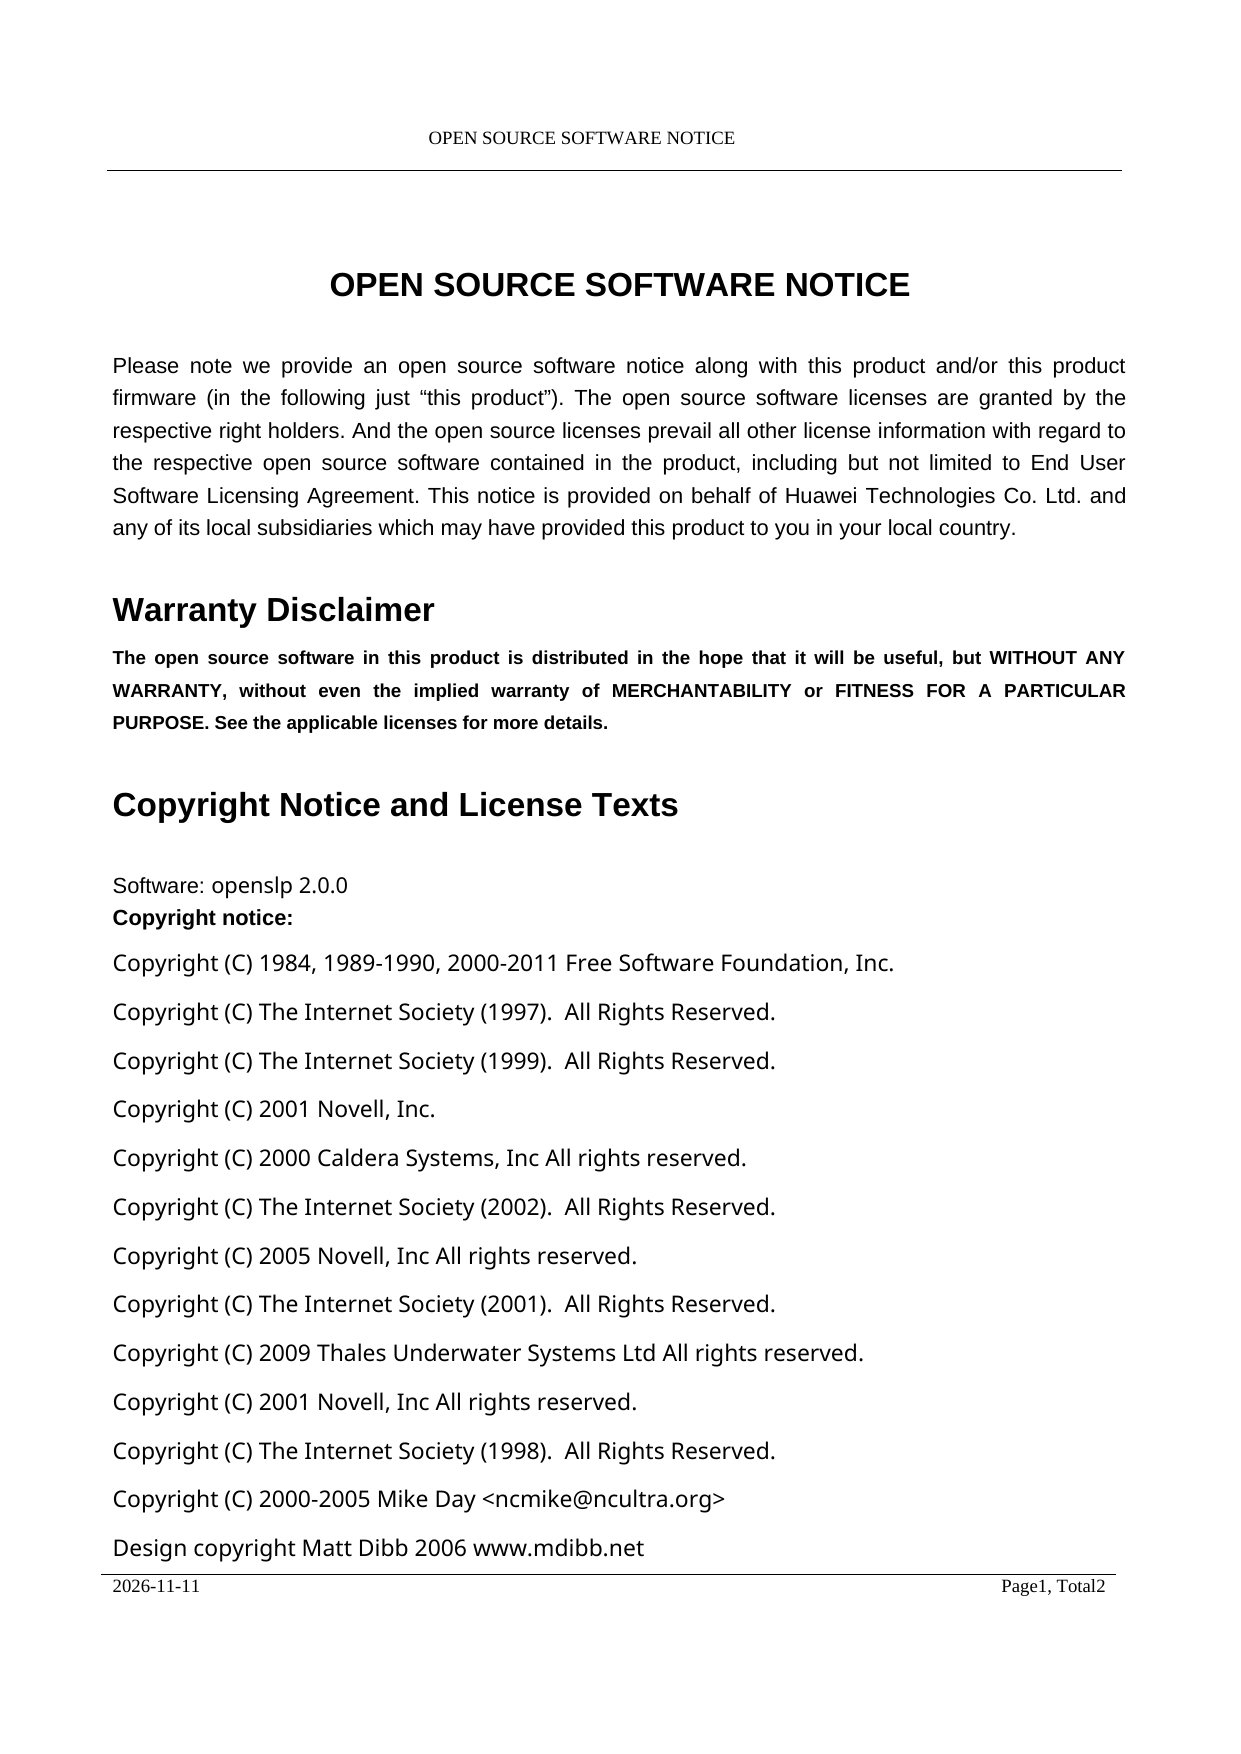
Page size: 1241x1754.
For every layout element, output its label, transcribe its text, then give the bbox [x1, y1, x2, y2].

text Copyright notice: [112, 901, 1128, 934]
text Please note we provide an open source software notice along with this product and/or this product firmware (in the following just “this product”). The open source software licenses are granted by the respective right holders. And the open source licenses prevail all other license information with regard to the respective open source software contained in the product, including but not limited to End User Software Licensing Agreement. This notice is provided on behalf of Huawei Technologies Co. Ltd. and any of its local subsidiaries which may have provided this product to you in your local country. [112, 349, 1128, 544]
text Software: openslp 2.0.0 [112, 869, 1128, 901]
text OPEN SOURCE SOFTWARE NOTICE [112, 251, 1128, 316]
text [112, 947, 1128, 1564]
text Copyright Notice and License Texts [112, 771, 1128, 836]
text Warranty Disclaimer [112, 576, 1128, 641]
text The open source software in this product is distributed in the hope that it will be useful, but WITHOUT ANY WARRANTY, without even the implied warranty of MERCHANTABILITY or FITNESS FOR A PARTICULAR PURPOSE. See the applicable licenses for more details. [112, 641, 1128, 739]
